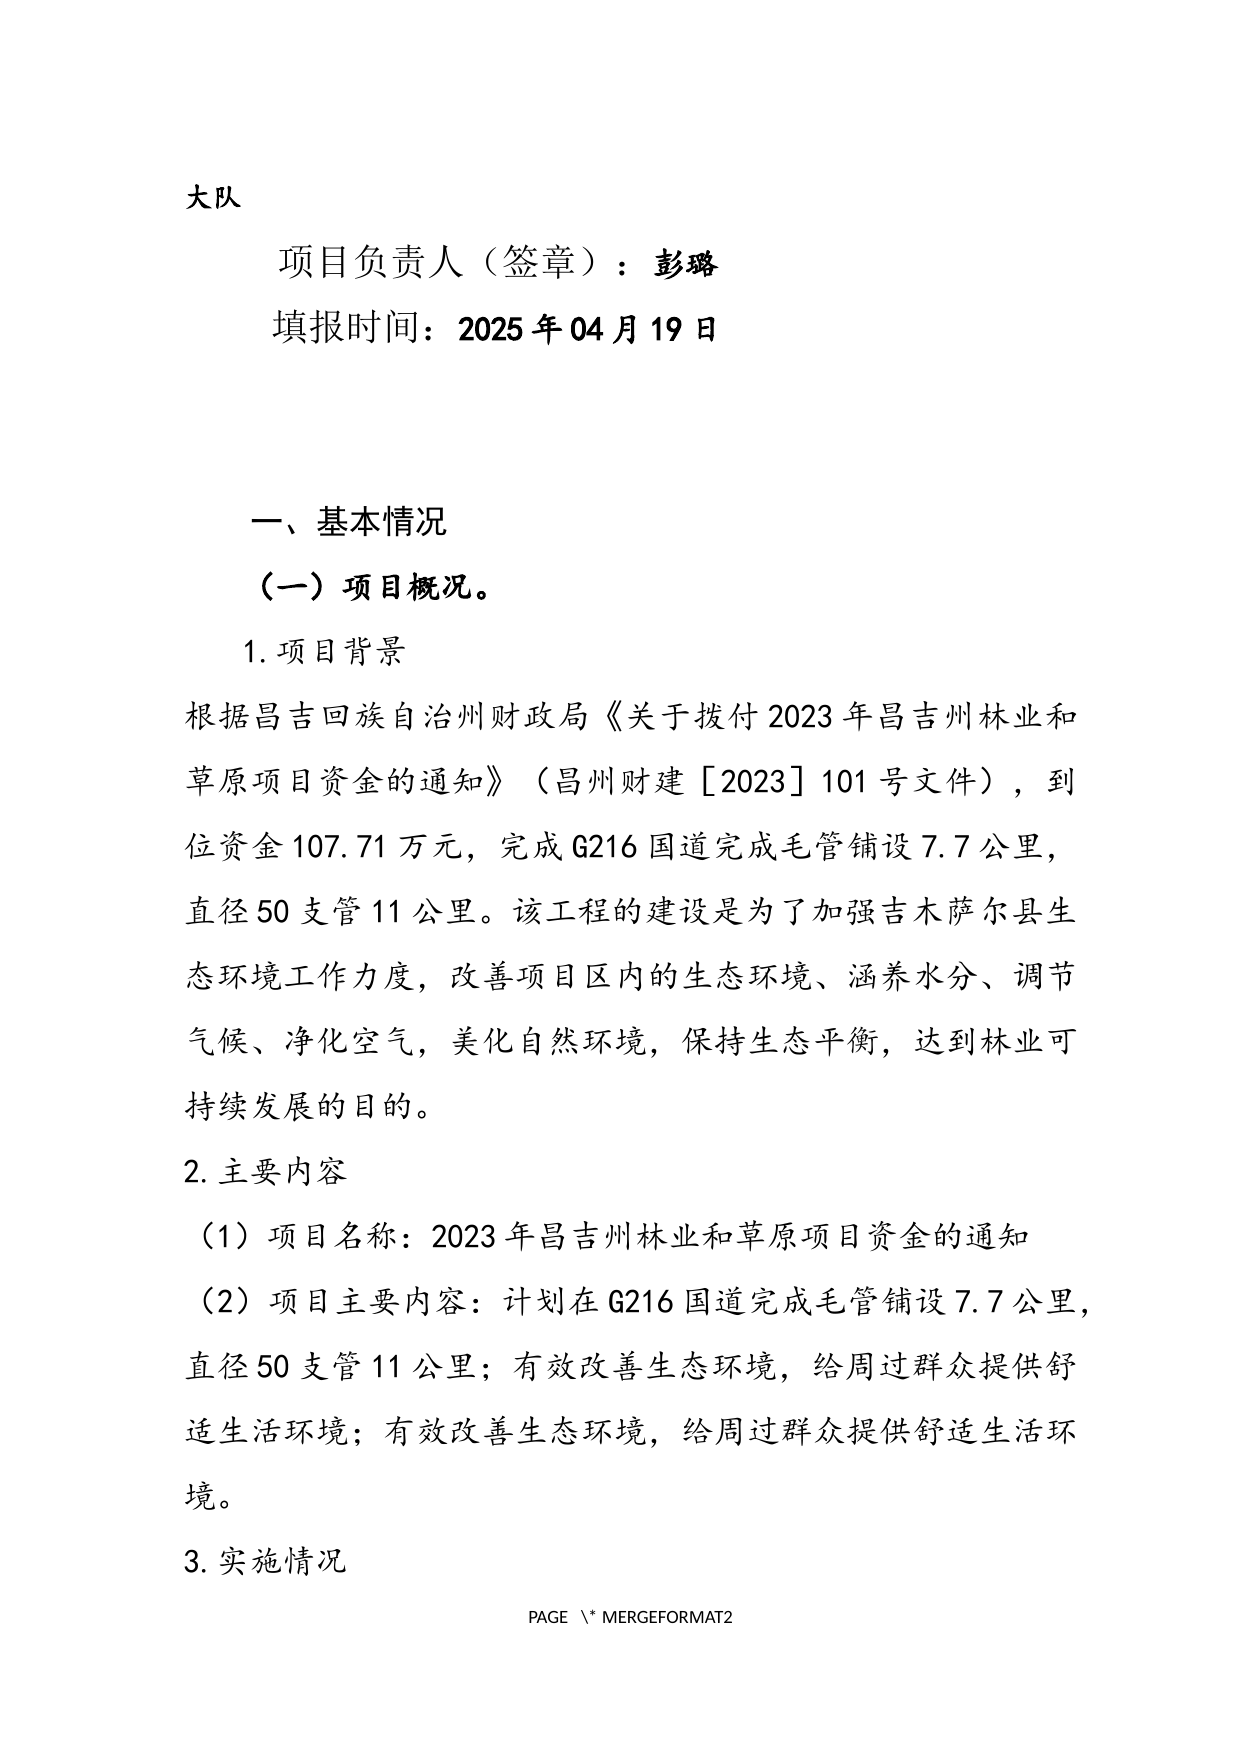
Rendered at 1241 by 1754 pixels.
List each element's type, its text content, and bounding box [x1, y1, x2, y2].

text 填报时间：2025年04月19日 [211, 292, 1078, 357]
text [183, 162, 1078, 227]
text 项目负责人（签章）：彭璐 [183, 227, 1078, 292]
text 一、基本情况 [183, 487, 1078, 552]
text （一）项目概况。 [183, 552, 1078, 617]
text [183, 617, 1078, 1592]
